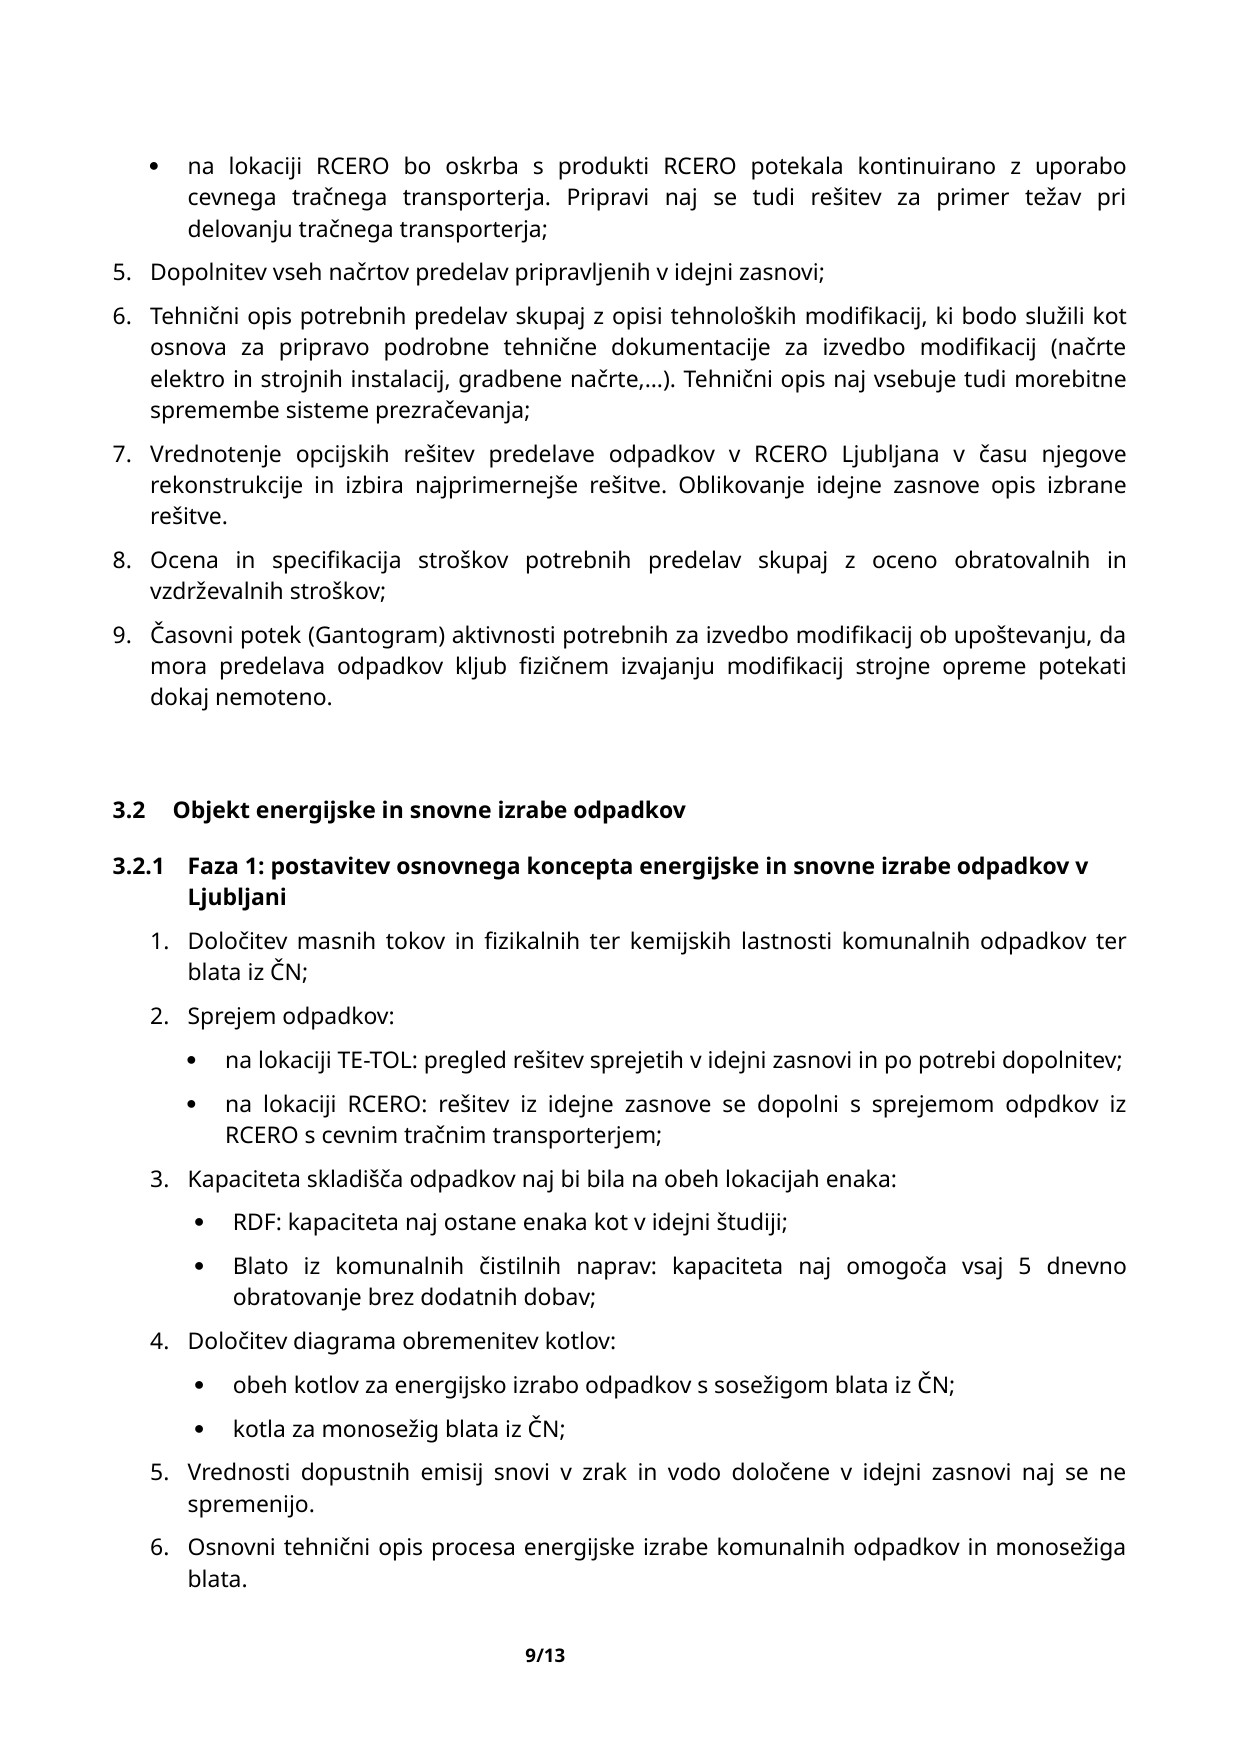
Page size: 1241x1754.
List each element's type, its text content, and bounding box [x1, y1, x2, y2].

list na lokaciji RCERO: rešitev iz idejne zasnove se dopolni s sprejemom odpdkov iz RCERO s cevnim tračnim transporterjem; [187, 1087, 1128, 1150]
list Sprejem odpadkov: [150, 1000, 1128, 1031]
list na lokaciji RCERO bo oskrba s produkti RCERO potekala kontinuirano z uporabo cevnega tračnega transporterja. Pripravi naj se tudi rešitev za primer težav pri delovanju tračnega transporterja; [150, 150, 1128, 244]
list Vrednotenje opcijskih rešitev predelave odpadkov v RCERO Ljubljana v času njegove rekonstrukcije in izbira najprimernejše rešitve. Oblikovanje idejne zasnove opis izbrane rešitve. [112, 437, 1128, 531]
list Blato iz komunalnih čistilnih naprav: kapaciteta naj omogoča vsaj 5 dnevno obratovanje brez dodatnih dobav; [195, 1250, 1128, 1312]
list Vrednosti dopustnih emisij snovi v zrak in vodo določene v idejni zasnovi naj se ne spremenijo. [150, 1456, 1128, 1519]
list na lokaciji TE-TOL: pregled rešitev sprejetih v idejni zasnovi in po potrebi dopolnitev; [187, 1044, 1128, 1075]
list kotla za monosežig blata iz ČN; [195, 1412, 1128, 1444]
list Kapaciteta skladišča odpadkov naj bi bila na obeh lokacijah enaka: [150, 1162, 1128, 1194]
list Ocena in specifikacija stroškov potrebnih predelav skupaj z oceno obratovalnih in vzdrževalnih stroškov; [112, 544, 1128, 606]
list obeh kotlov za energijsko izrabo odpadkov s sosežigom blata iz ČN; [195, 1369, 1128, 1400]
subtitle Faza 1: postavitev osnovnega koncepta energijske in snovne izrabe odpadkov v Ljubljani [112, 850, 1128, 912]
list Določitev masnih tokov in fizikalnih ter kemijskih lastnosti komunalnih odpadkov ter blata iz ČN; [150, 925, 1128, 987]
list Osnovni tehnični opis procesa energijske izrabe komunalnih odpadkov in monosežiga blata. [150, 1531, 1128, 1594]
subtitle Objekt energijske in snovne izrabe odpadkov [112, 794, 1128, 825]
list Tehnični opis potrebnih predelav skupaj z opisi tehnoloških modifikacij, ki bodo služili kot osnova za pripravo podrobne tehnične dokumentacije za izvedbo modifikacij (načrte elektro in strojnih instalacij, gradbene načrte,…). Tehnični opis naj vsebuje tudi morebitne spremembe sisteme prezračevanja; [112, 300, 1128, 425]
list Dopolnitev vseh načrtov predelav pripravljenih v idejni zasnovi; [112, 256, 1128, 287]
list Določitev diagrama obremenitev kotlov: [150, 1325, 1128, 1356]
list Časovni potek (Gantogram) aktivnosti potrebnih za izvedbo modifikacij ob upoštevanju, da mora predelava odpadkov kljub fizičnem izvajanju modifikacij strojne opreme potekati dokaj nemoteno. [112, 619, 1128, 712]
list RDF: kapaciteta naj ostane enaka kot v idejni študiji; [195, 1206, 1128, 1237]
